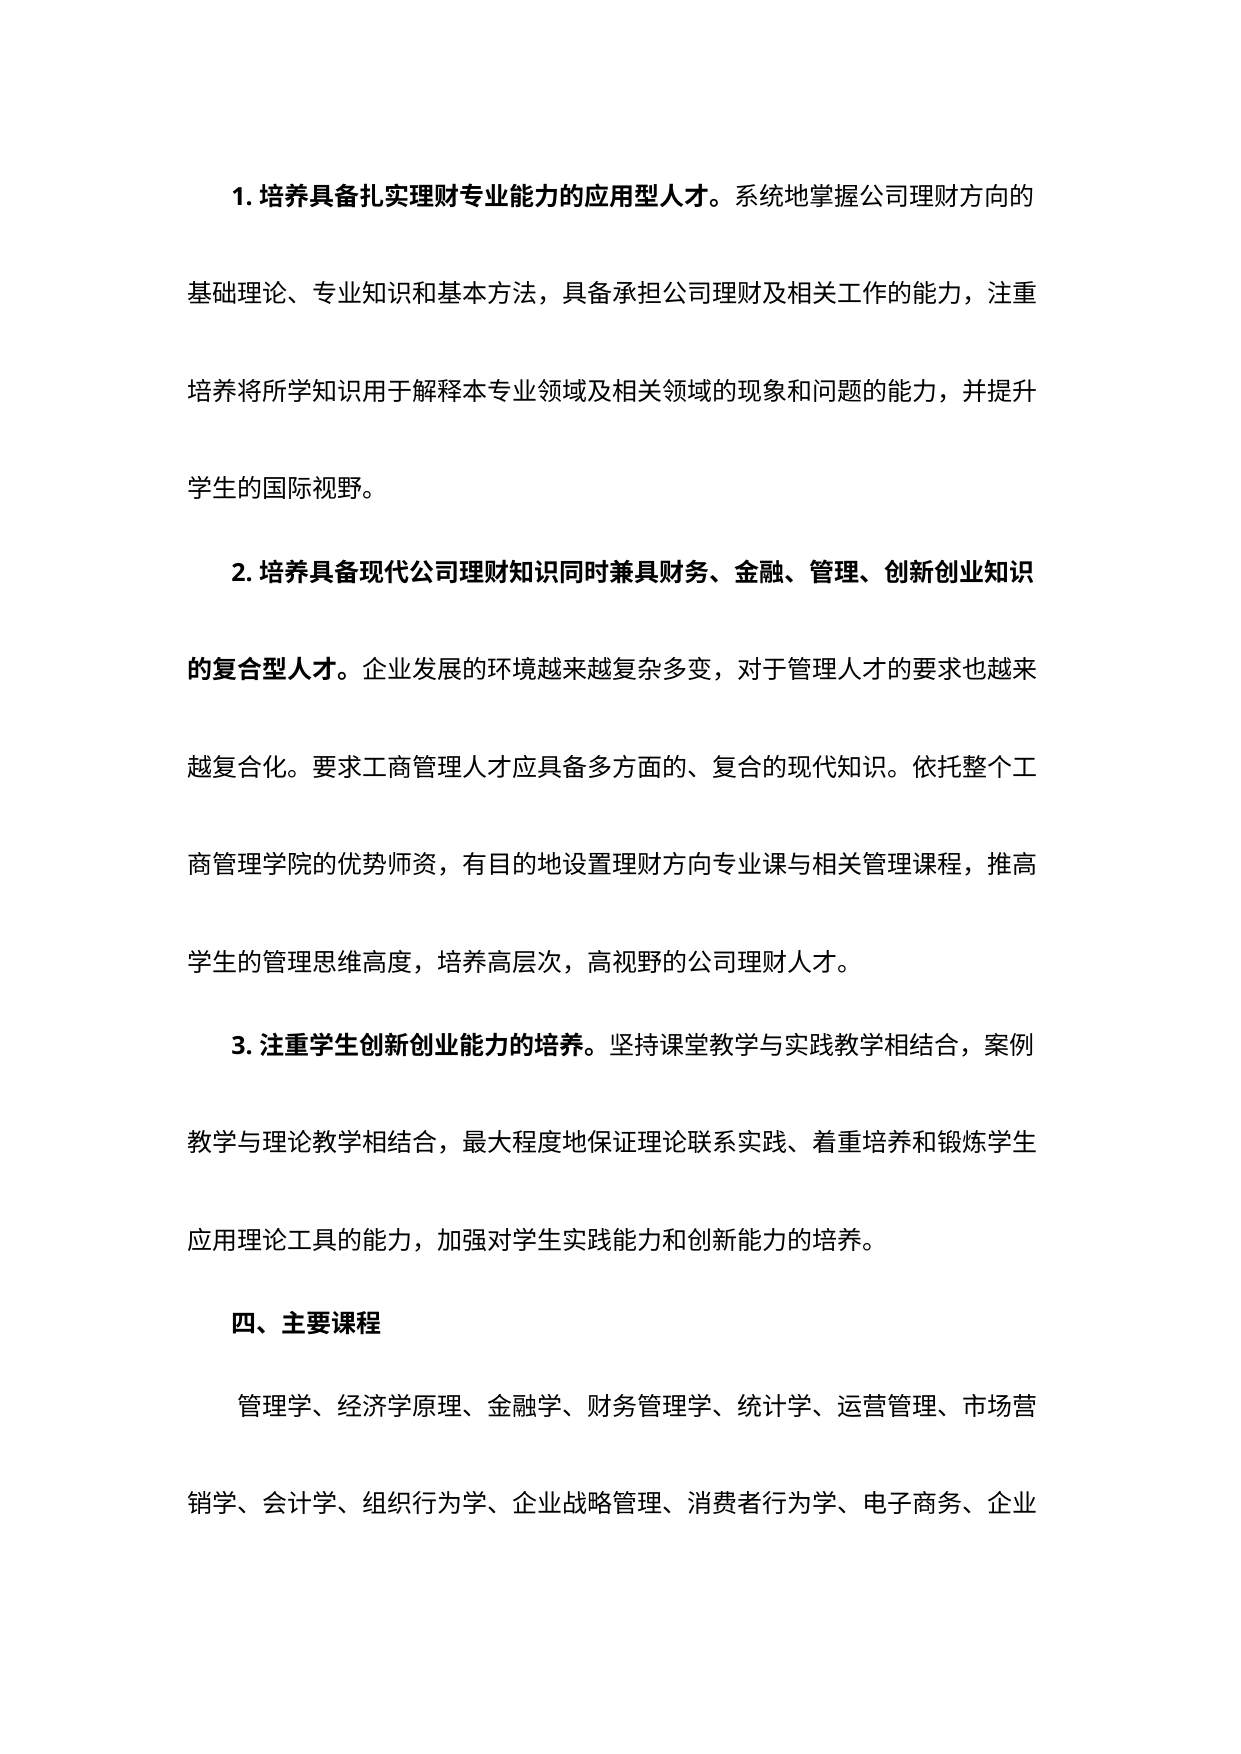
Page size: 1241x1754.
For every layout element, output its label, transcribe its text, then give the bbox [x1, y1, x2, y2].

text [187, 1372, 1053, 1534]
list 四、主要课程 [231, 1289, 1053, 1354]
text 1. 培养具备扎实理财专业能力的应用型人才。系统地掌握公司理财方向的基础理论、专业知识和基本方法，具备承担公司理财及相关工作的能力，注重培养将所学知识用于解释本专业领域及相关领域的现象和问题的能力，并提升学生的国际视野。 [187, 162, 1053, 519]
text 2. 培养具备现代公司理财知识同时兼具财务、金融、管理、创新创业知识的复合型人才。企业发展的环境越来越复杂多变，对于管理人才的要求也越来越复合化。要求工商管理人才应具备多方面的、复合的现代知识。依托整个工商管理学院的优势师资，有目的地设置理财方向专业课与相关管理课程，推高学生的管理思维高度，培养高层次，高视野的公司理财人才。 [187, 538, 1053, 993]
text 3. 注重学生创新创业能力的培养。坚持课堂教学与实践教学相结合，案例教学与理论教学相结合，最大程度地保证理论联系实践、着重培养和锻炼学生应用理论工具的能力，加强对学生实践能力和创新能力的培养。 [187, 1011, 1053, 1271]
